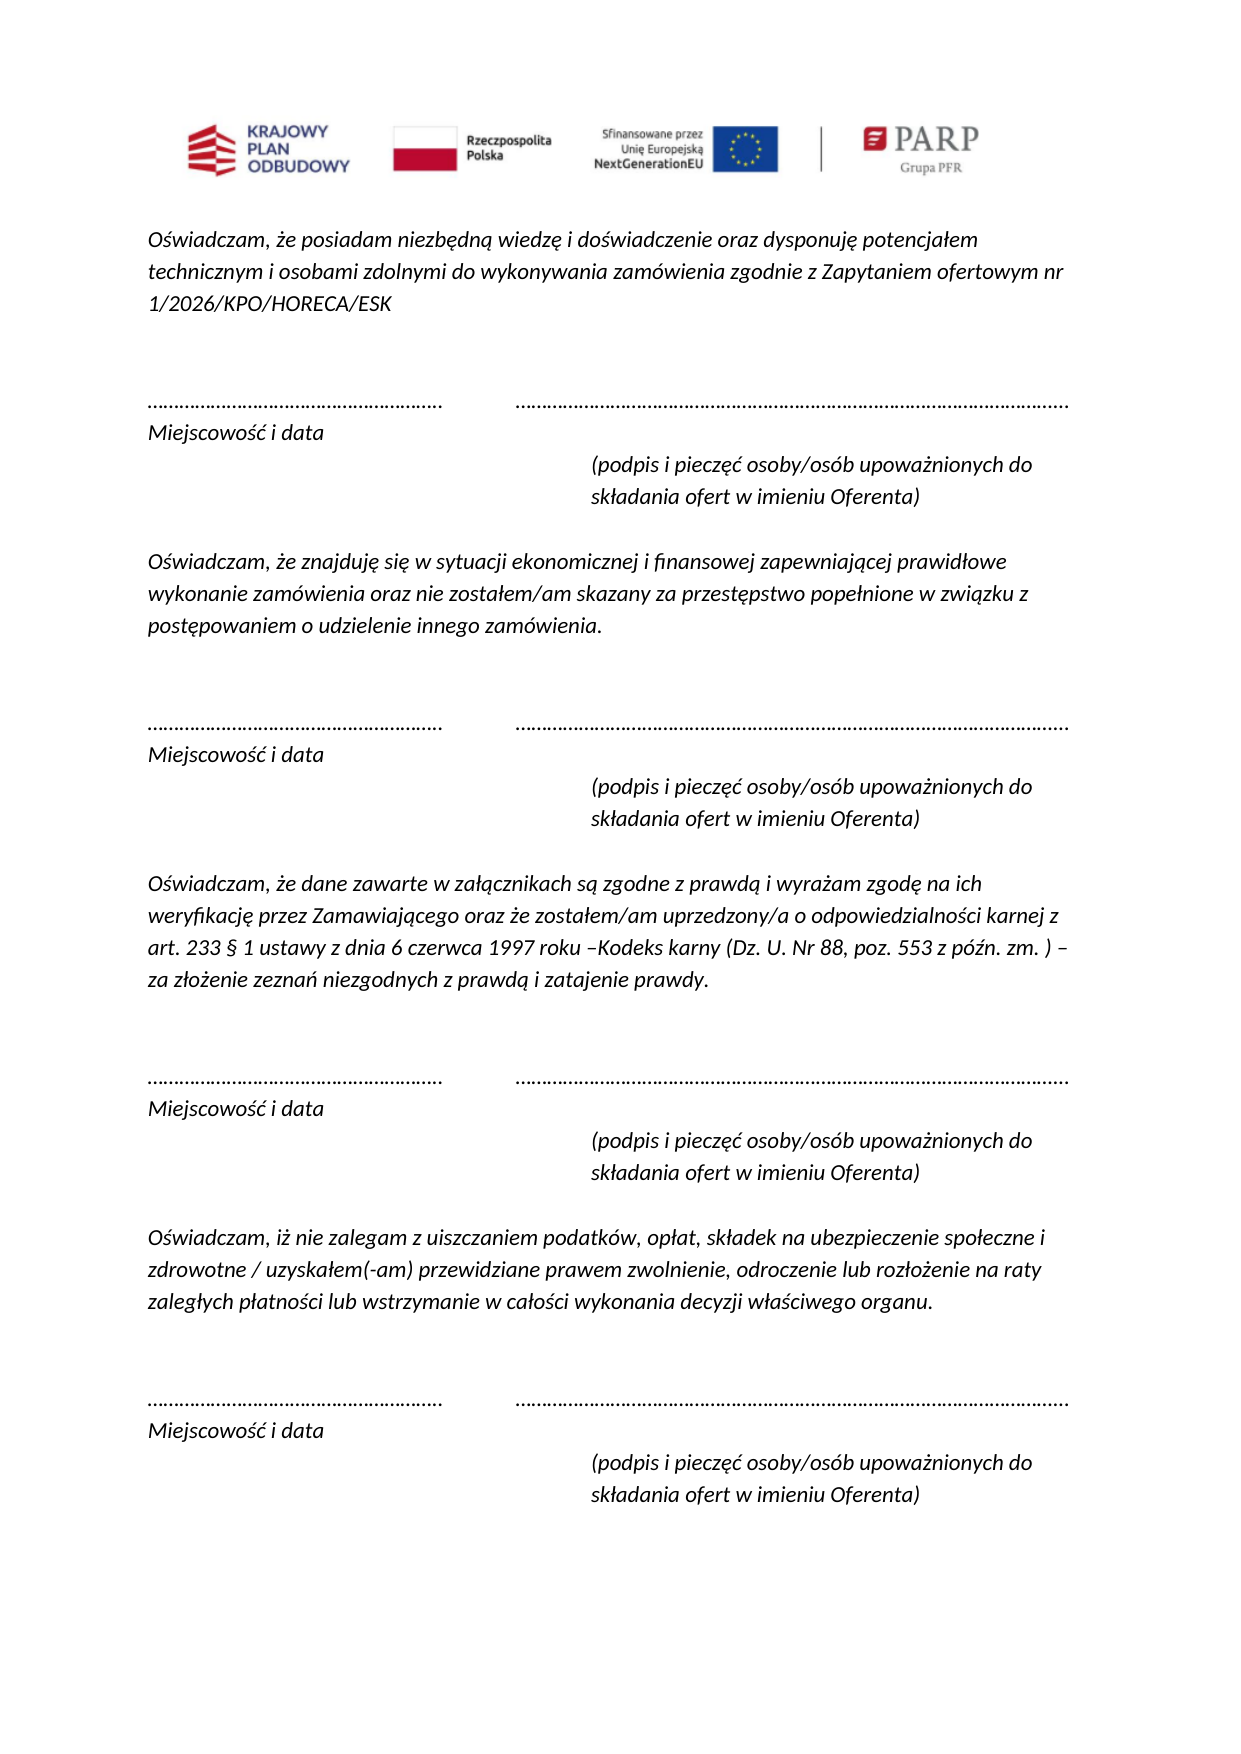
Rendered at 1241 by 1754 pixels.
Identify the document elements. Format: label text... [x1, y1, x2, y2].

text Miejscowość i data [148, 740, 1093, 768]
text Miejscowość i data [148, 418, 1093, 446]
text (podpis i pieczęć osoby/osób upoważnionych do składania ofert w imieniu Oferenta) [591, 772, 1093, 832]
text (podpis i pieczęć osoby/osób upoważnionych do składania ofert w imieniu Oferenta) [591, 1126, 1093, 1186]
text ……………………………………………….. …………………………………………………………………………………………... [148, 1384, 1093, 1412]
text Oświadczam, że posiadam niezbędną wiedzę i doświadczenie oraz dysponuję potencjałem technicznym i osobami zdolnymi do wykonywania zamówienia zgodnie z Zapytaniem ofertowym nr 1/2026/KPO/HORECA/ESK [148, 225, 1093, 317]
text Oświadczam, iż nie zalegam z uiszczaniem podatków, opłat, składek na ubezpieczenie społeczne i zdrowotne / uzyskałem(-am) przewidziane prawem zwolnienie, odroczenie lub rozłożenie na raty zaległych płatności lub wstrzymanie w całości wykonania decyzji właściwego organu. [148, 1223, 1093, 1315]
text ……………………………………………….. …………………………………………………………………………………………... [148, 708, 1093, 736]
text Oświadczam, że dane zawarte w załącznikach są zgodne z prawdą i wyrażam zgodę na ich weryfikację przez Zamawiającego oraz że zostałem/am uprzedzony/a o odpowiedzialności karnej z art. 233 § 1 ustawy z dnia 6 czerwca 1997 roku –Kodeks karny (Dz. U. Nr 88, poz. 553 z późn. zm. ) –za złożenie zeznań niezgodnych z prawdą i zatajenie prawdy. [148, 869, 1093, 993]
text ……………………………………………….. …………………………………………………………………………………………... [148, 386, 1093, 414]
text Oświadczam, że znajduję się w sytuacji ekonomicznej i finansowej zapewniającej prawidłowe wykonanie zamówienia oraz nie zostałem/am skazany za przestępstwo popełnione w związku z postępowaniem o udzielenie innego zamówienia. [148, 547, 1093, 639]
text (podpis i pieczęć osoby/osób upoważnionych do składania ofert w imieniu Oferenta) [591, 450, 1093, 511]
text (podpis i pieczęć osoby/osób upoważnionych do składania ofert w imieniu Oferenta) [591, 1448, 1093, 1508]
text Miejscowość i data [148, 1416, 1093, 1444]
text Miejscowość i data [148, 1094, 1093, 1122]
text ……………………………………………….. …………………………………………………………………………………………... [148, 1062, 1093, 1090]
picture [147, 103, 1050, 189]
